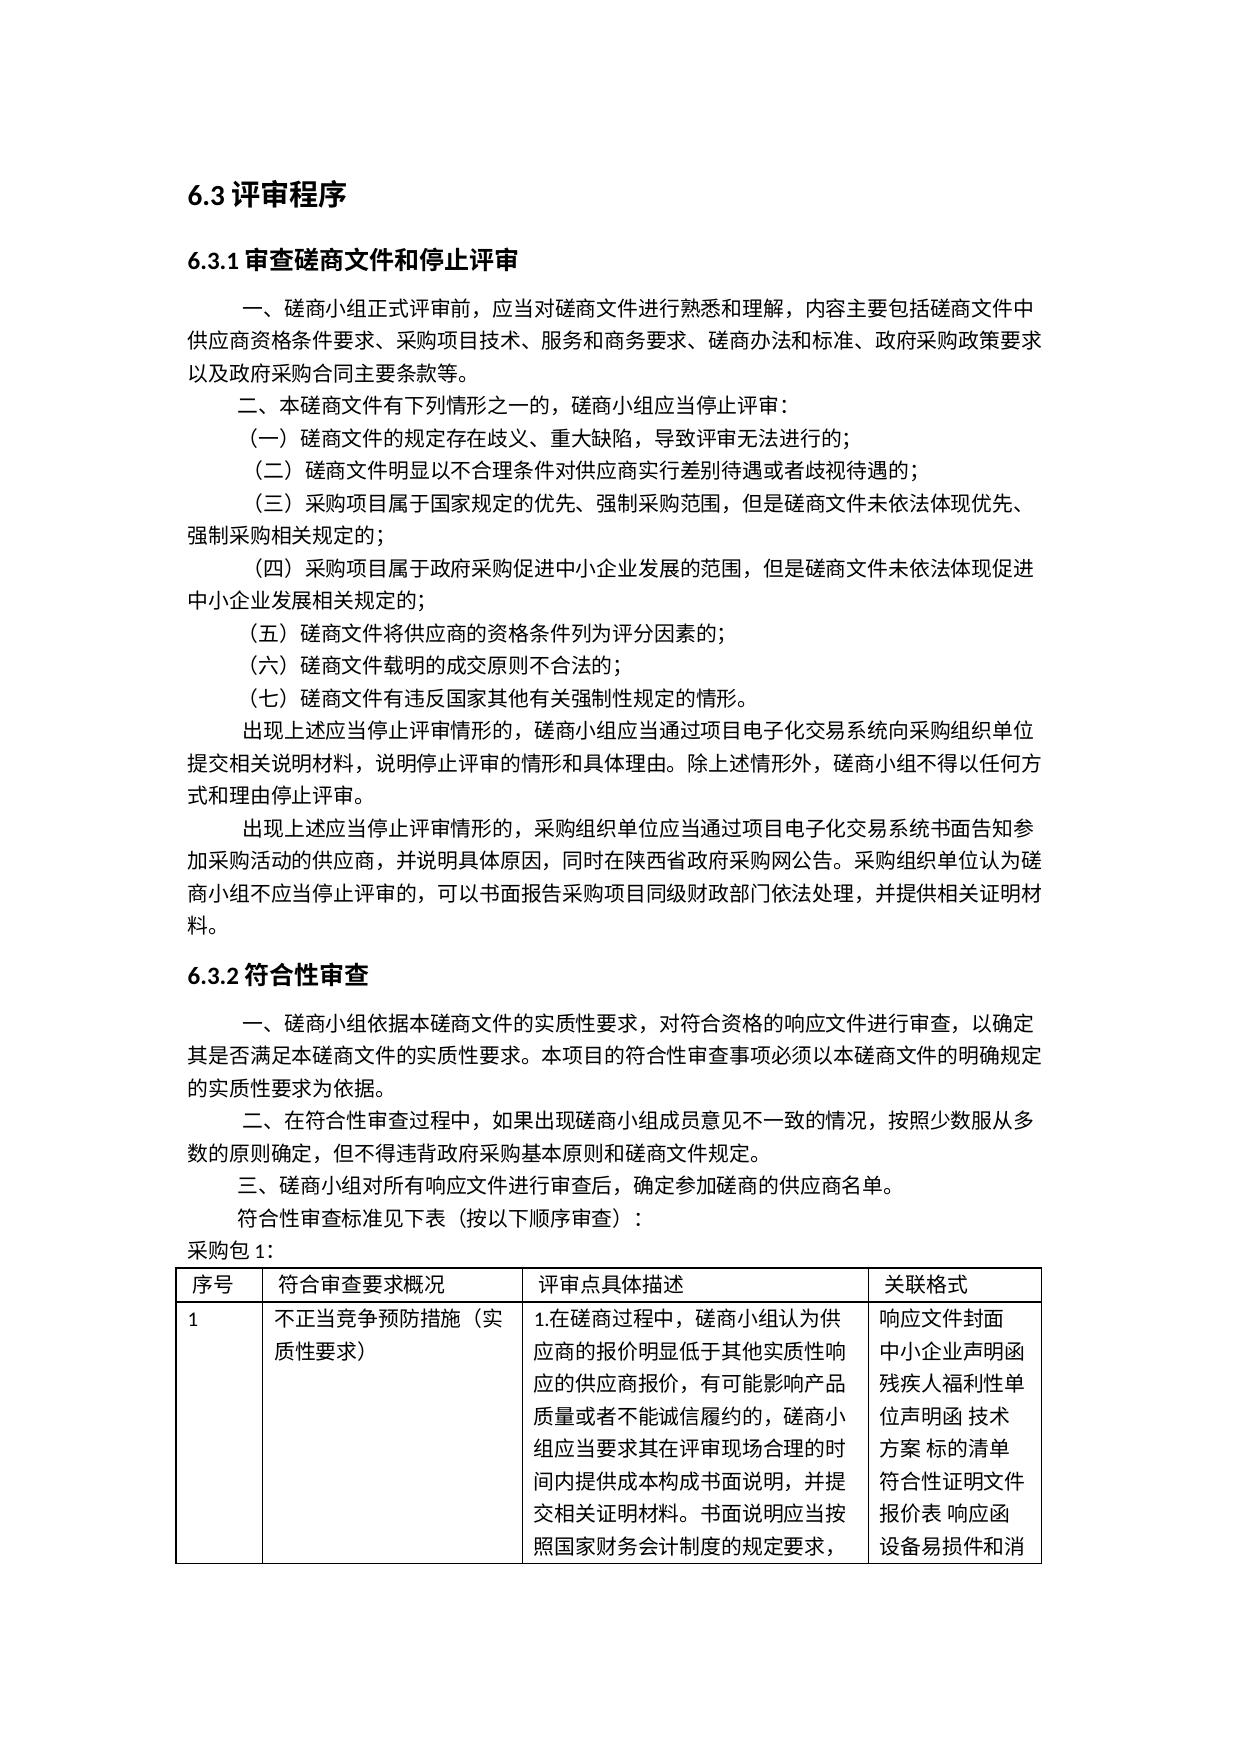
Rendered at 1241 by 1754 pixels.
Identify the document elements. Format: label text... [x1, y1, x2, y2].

text 三、磋商小组对所有响应文件进行审查后，确定参加磋商的供应商名单。 [187, 1169, 1053, 1202]
table_cell 1 [177, 1303, 262, 1563]
text （五）磋商文件将供应商的资格条件列为评分因素的； [187, 617, 1053, 649]
text （三）采购项目属于国家规定的优先、强制采购范围，但是磋商文件未依法体现优先、强制采购相关规定的； [187, 487, 1053, 552]
text （七）磋商文件有违反国家其他有关强制性规定的情形。 [187, 682, 1053, 714]
text （一）磋商文件的规定存在歧义、重大缺陷，导致评审无法进行的； [187, 422, 1053, 454]
text 一、磋商小组依据本磋商文件的实质性要求，对符合资格的响应文件进行审查，以确定其是否满足本磋商文件的实质性要求。本项目的符合性审查事项必须以本磋商文件的明确规定的实质性要求为依据。 [187, 1007, 1053, 1104]
text （六）磋商文件载明的成交原则不合法的； [187, 649, 1053, 682]
text 6.3评审程序 [187, 162, 1053, 227]
text 出现上述应当停止评审情形的，磋商小组应当通过项目电子化交易系统向采购组织单位提交相关说明材料，说明停止评审的情形和具体理由。除上述情形外，磋商小组不得以任何方式和理由停止评审。 [187, 714, 1053, 812]
table_cell 不正当竞争预防措施（实质性要求） [263, 1303, 522, 1563]
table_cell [523, 1303, 868, 1563]
text 6.3.1审查磋商文件和停止评审 [187, 227, 1053, 292]
table_header 评审点具体描述 [523, 1269, 868, 1301]
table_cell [869, 1303, 1041, 1563]
text 二、本磋商文件有下列情形之一的，磋商小组应当停止评审： [187, 389, 1053, 422]
text 一、磋商小组正式评审前，应当对磋商文件进行熟悉和理解，内容主要包括磋商文件中供应商资格条件要求、采购项目技术、服务和商务要求、磋商办法和标准、政府采购政策要求以及政府采购合同主要条款等。 [187, 292, 1053, 389]
text 二、在符合性审查过程中，如果出现磋商小组成员意见不一致的情况，按照少数服从多数的原则确定，但不得违背政府采购基本原则和磋商文件规定。 [187, 1104, 1053, 1169]
text 采购包1： [187, 1234, 1053, 1267]
table_header 符合审查要求概况 [263, 1269, 522, 1301]
text 6.3.2符合性审查 [187, 942, 1053, 1007]
table_header 关联格式 [869, 1269, 1041, 1301]
text （四）采购项目属于政府采购促进中小企业发展的范围，但是磋商文件未依法体现促进中小企业发展相关规定的； [187, 552, 1053, 617]
text 出现上述应当停止评审情形的，采购组织单位应当通过项目电子化交易系统书面告知参加采购活动的供应商，并说明具体原因，同时在陕西省政府采购网公告。采购组织单位认为磋商小组不应当停止评审的，可以书面报告采购项目同级财政部门依法处理，并提供相关证明材料。 [187, 812, 1053, 942]
table_header 序号 [177, 1269, 262, 1301]
text 符合性审查标准见下表（按以下顺序审查）： [187, 1202, 1053, 1234]
text （二）磋商文件明显以不合理条件对供应商实行差别待遇或者歧视待遇的； [187, 454, 1053, 487]
